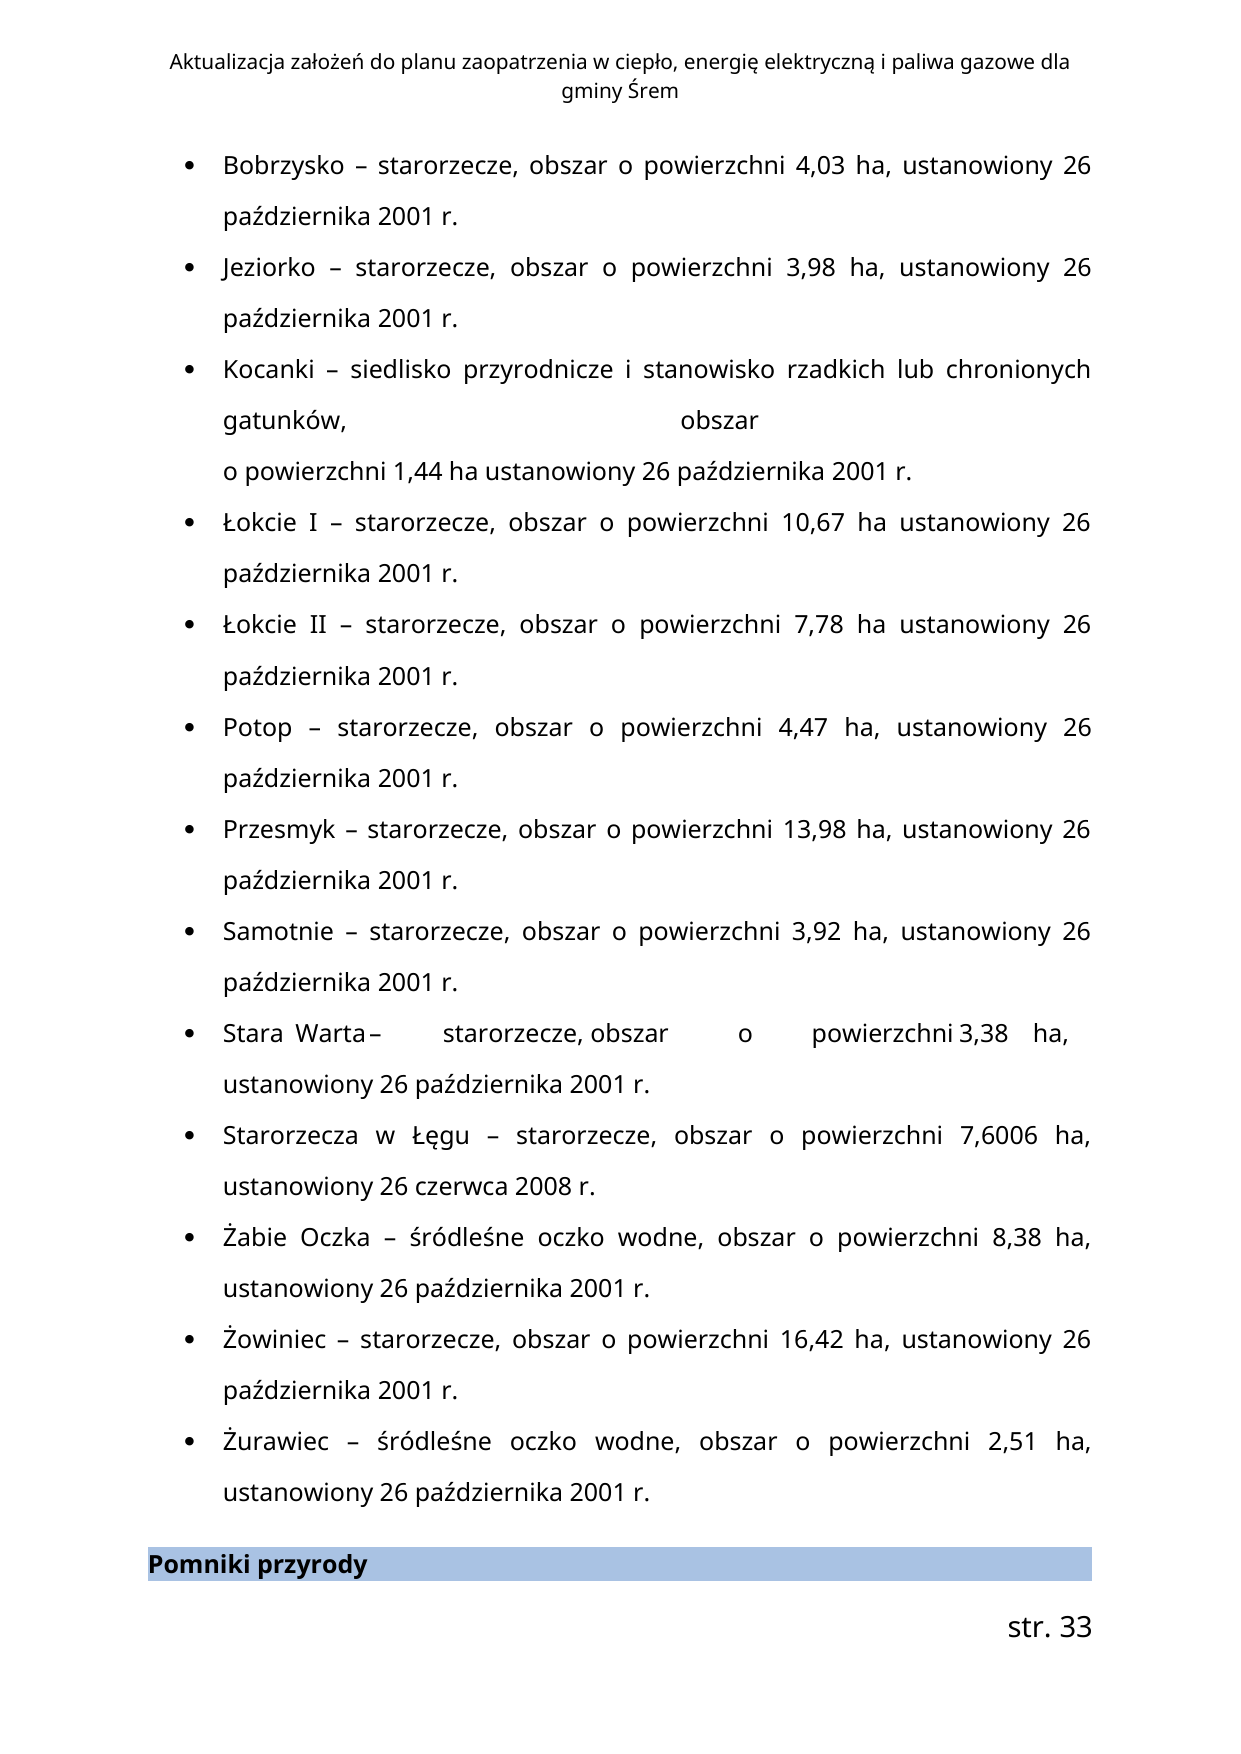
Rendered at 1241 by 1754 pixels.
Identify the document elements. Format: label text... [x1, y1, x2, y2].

list Kocanki – siedlisko przyrodnicze i stanowisko rzadkich lub chronionych gatunków, obszar o powierzchni 1,44 ha ustanowiony 26 października 2001 r. [185, 352, 1092, 488]
list Łokcie I – starorzecze, obszar o powierzchni 10,67 ha ustanowiony 26 października 2001 r. [185, 505, 1092, 590]
list Żabie Oczka – śródleśne oczko wodne, obszar o powierzchni 8,38 ha, ustanowiony 26 października 2001 r. [185, 1219, 1092, 1305]
list Żowiniec – starorzecze, obszar o powierzchni 16,42 ha, ustanowiony 26 października 2001 r. [185, 1322, 1092, 1407]
text Pomniki przyrody [148, 1547, 1092, 1581]
list Bobrzysko – starorzecze, obszar o powierzchni 4,03 ha, ustanowiony 26 października 2001 r. [185, 148, 1092, 233]
list Jeziorko – starorzecze, obszar o powierzchni 3,98 ha, ustanowiony 26 października 2001 r. [185, 250, 1092, 335]
list Stara Warta – starorzecze, obszar o powierzchni 3,38 ha, ustanowiony 26 października 2001 r. [185, 1015, 1092, 1101]
list Żurawiec – śródleśne oczko wodne, obszar o powierzchni 2,51 ha, ustanowiony 26 października 2001 r. [185, 1424, 1092, 1509]
list Starorzecza w Łęgu – starorzecze, obszar o powierzchni 7,6006 ha, ustanowiony 26 czerwca 2008 r. [185, 1117, 1092, 1203]
list Potop – starorzecze, obszar o powierzchni 4,47 ha, ustanowiony 26 października 2001 r. [185, 709, 1092, 794]
list Przesmyk – starorzecze, obszar o powierzchni 13,98 ha, ustanowiony 26 października 2001 r. [185, 811, 1092, 896]
list Łokcie II – starorzecze, obszar o powierzchni 7,78 ha ustanowiony 26 października 2001 r. [185, 607, 1092, 692]
list Samotnie – starorzecze, obszar o powierzchni 3,92 ha, ustanowiony 26 października 2001 r. [185, 913, 1092, 998]
